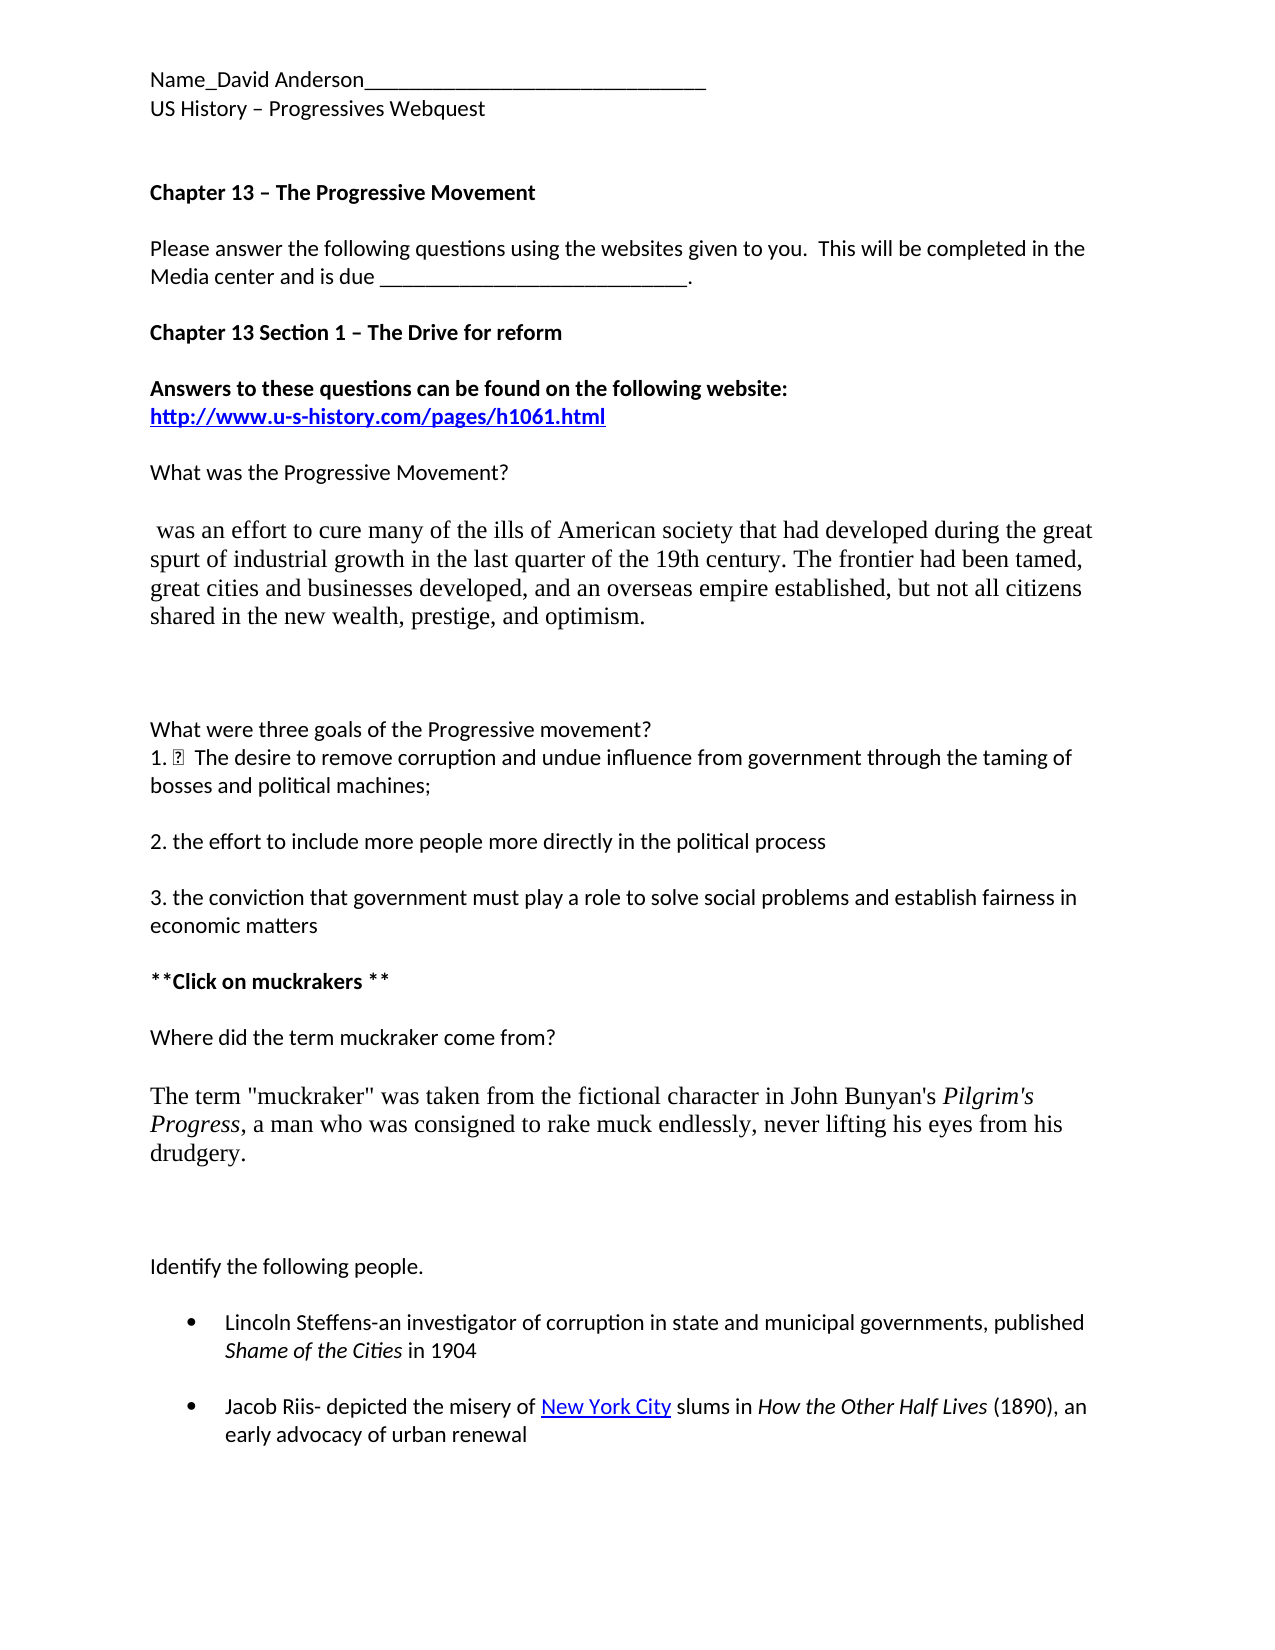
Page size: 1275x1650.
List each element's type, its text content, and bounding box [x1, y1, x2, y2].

text 1.  The desire to remove corruption and undue influence from government through the taming of bosses and political machines; [150, 743, 1125, 799]
text Identify the following people. [150, 1252, 1125, 1280]
text The term "muckraker" was taken from the fictional character in John Bunyan's Pilgrim's Progress, a man who was consigned to rake muck endlessly, never lifting his eyes from his drudgery. [150, 1081, 1125, 1167]
text **Click on muckrakers ** [150, 967, 1125, 996]
list Jacob Riis- depicted the misery of New York City slums in How the Other Half Lives (1890), an early advocacy of urban renewal [187, 1392, 1125, 1448]
text 2. the effort to include more people more directly in the political process [150, 827, 1125, 855]
text Chapter 13 – The Progressive Movement [150, 178, 1125, 206]
text Name_David Anderson______________________________ [150, 66, 1125, 94]
text What was the Progressive Movement? [150, 458, 1125, 486]
text Please answer the following questions using the websites given to you. This will be completed in the Media center and is due ___________________________. [150, 234, 1125, 290]
text What were three goals of the Progressive movement? [150, 715, 1125, 743]
text http://www.u-s-history.com/pages/h1061.html [150, 402, 1125, 430]
text 3. the conviction that government must play a role to solve social problems and establish fairness in economic matters [150, 883, 1125, 939]
text Answers to these questions can be found on the following website: [150, 374, 1125, 402]
text US History – Progressives Webquest [150, 94, 1125, 122]
text Where did the term muckraker come from? [150, 1023, 1125, 1052]
text was an effort to cure many of the ills of American society that had developed during the great spurt of industrial growth in the last quarter of the 19th century. The frontier had been tamed, great cities and businesses developed, and an overseas empire established, but not all citizens shared in the new wealth, prestige, and optimism. [150, 515, 1125, 630]
list Lincoln Steffens-an investigator of corruption in state and municipal governments, published Shame of the Cities in 1904 [187, 1308, 1125, 1364]
text Chapter 13 Section 1 – The Drive for reform [150, 318, 1125, 346]
